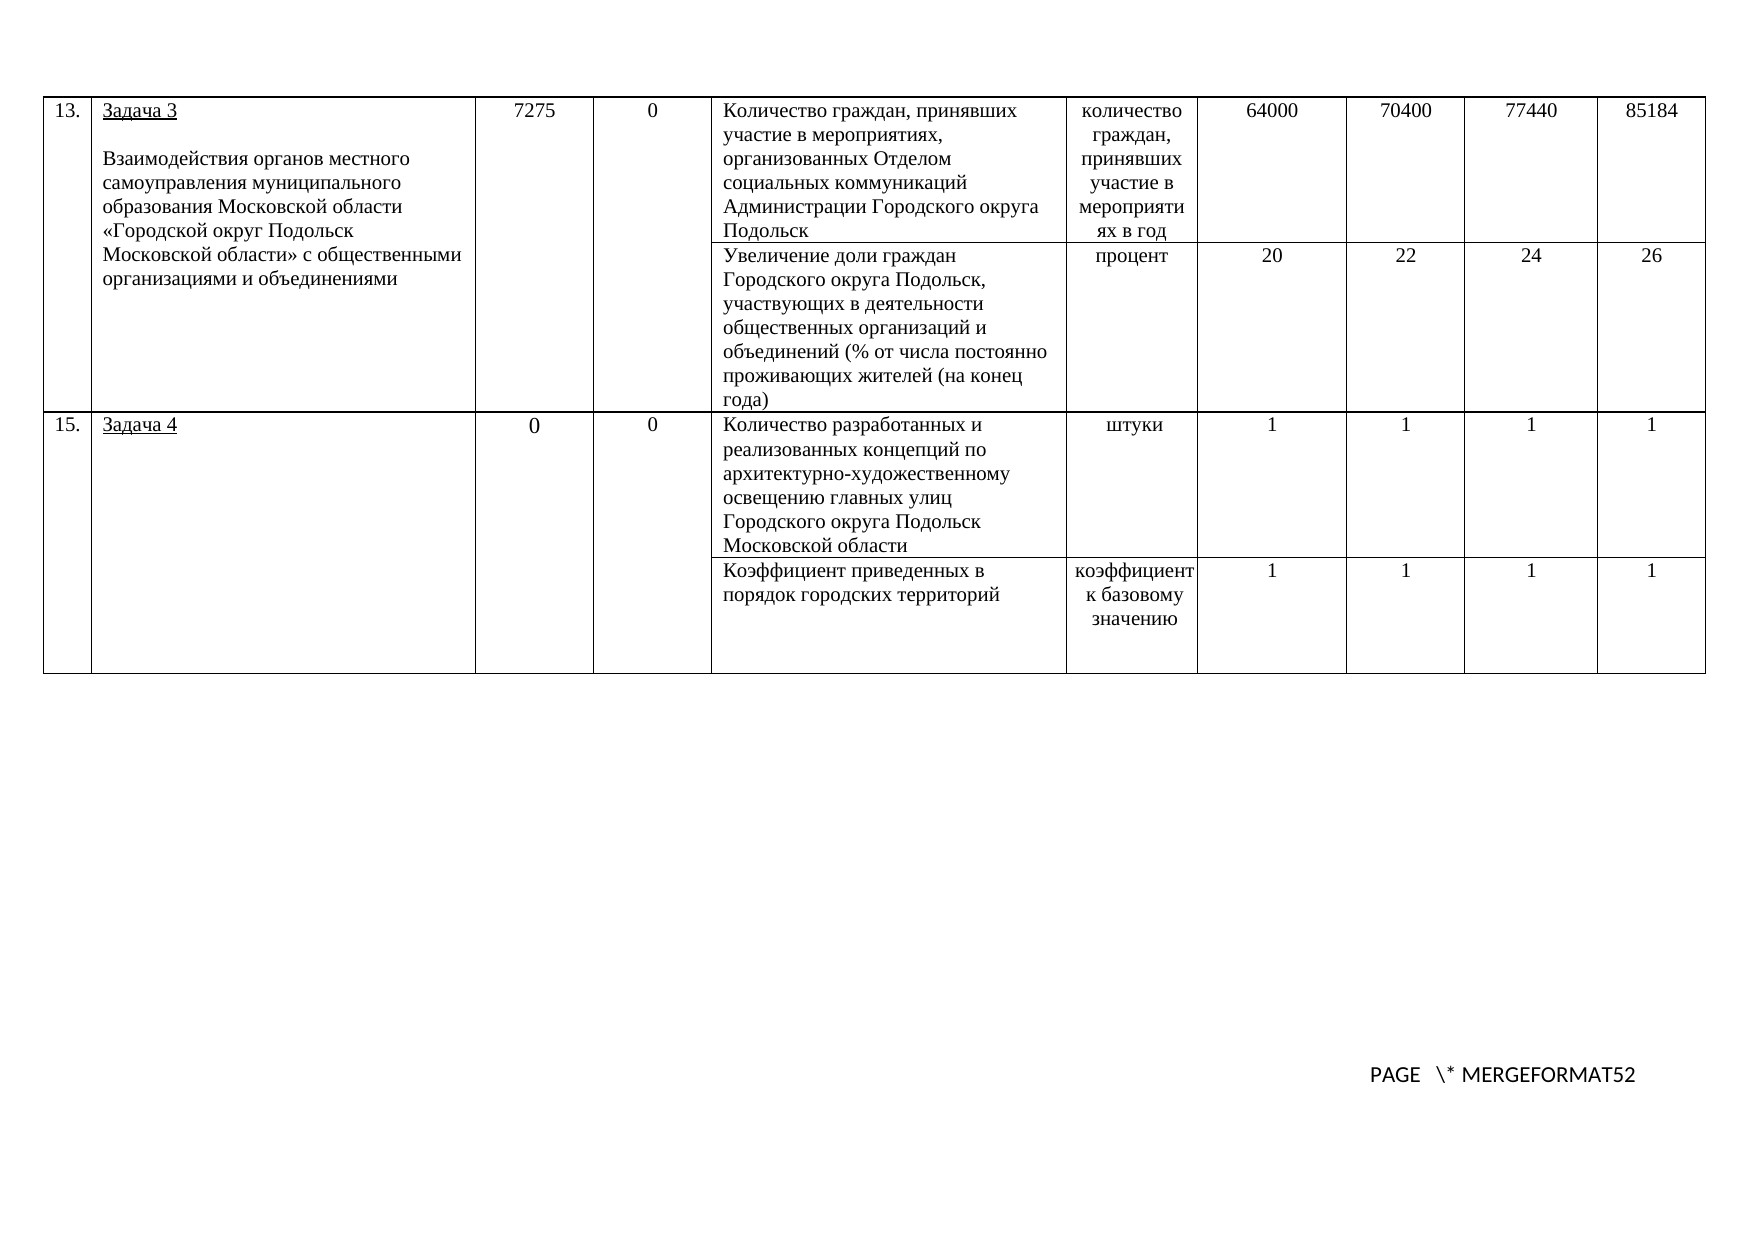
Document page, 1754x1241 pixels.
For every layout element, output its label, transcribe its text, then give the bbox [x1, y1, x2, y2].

table_cell 64000 [1198, 98, 1346, 242]
table_cell Задача 4 [92, 413, 475, 673]
table_cell 1 [1465, 413, 1597, 557]
table_cell 22 [1347, 243, 1464, 411]
table_cell [44, 98, 91, 411]
table_cell 1 [1347, 413, 1464, 557]
table_cell 1 [1347, 558, 1464, 673]
table_cell 26 [1598, 243, 1705, 411]
table_cell Коэффициент приведенных в порядок городских территорий [712, 558, 1066, 673]
table_cell 1 [1598, 558, 1705, 673]
table_cell 70400 [1347, 98, 1464, 242]
table_cell 1 [1198, 558, 1346, 673]
table_cell 0 [594, 98, 711, 411]
table_cell процент [1067, 243, 1197, 411]
table_cell 85184 [1598, 98, 1705, 242]
table_cell 1 [1198, 413, 1346, 557]
table_cell Задача 3 Взаимодействия органов местного самоуправления муниципального образования Московской области «Городской округ Подольск Московской области» с общественными организациями и объединениями [92, 98, 475, 411]
table_cell 0 [594, 413, 711, 673]
table_cell штуки [1067, 413, 1197, 557]
table_cell 1 [1598, 413, 1705, 557]
table_cell [44, 413, 91, 673]
table_cell Количество разработанных и реализованных концепций по архитектурно-художественному освещению главных улиц Городского округа Подольск Московской области [712, 413, 1066, 557]
table_cell Увеличение доли граждан Городского округа Подольск, участвующих в деятельности общественных организаций и объединений (% от числа постоянно проживающих жителей (на конец года) [712, 243, 1066, 411]
table_cell 20 [1198, 243, 1346, 411]
table_cell 0 [476, 413, 593, 673]
table_cell количество граждан, принявших участие в мероприятиях в год [1067, 98, 1197, 242]
table_cell 7275 [476, 98, 593, 411]
table_cell Количество граждан, принявших участие в мероприятиях, организованных Отделом социальных коммуникаций Администрации Городского округа Подольск [712, 98, 1066, 242]
table_cell 77440 [1465, 98, 1597, 242]
table_cell коэффициент к базовому значению [1067, 558, 1197, 673]
table_cell 24 [1465, 243, 1597, 411]
table_cell 1 [1465, 558, 1597, 673]
